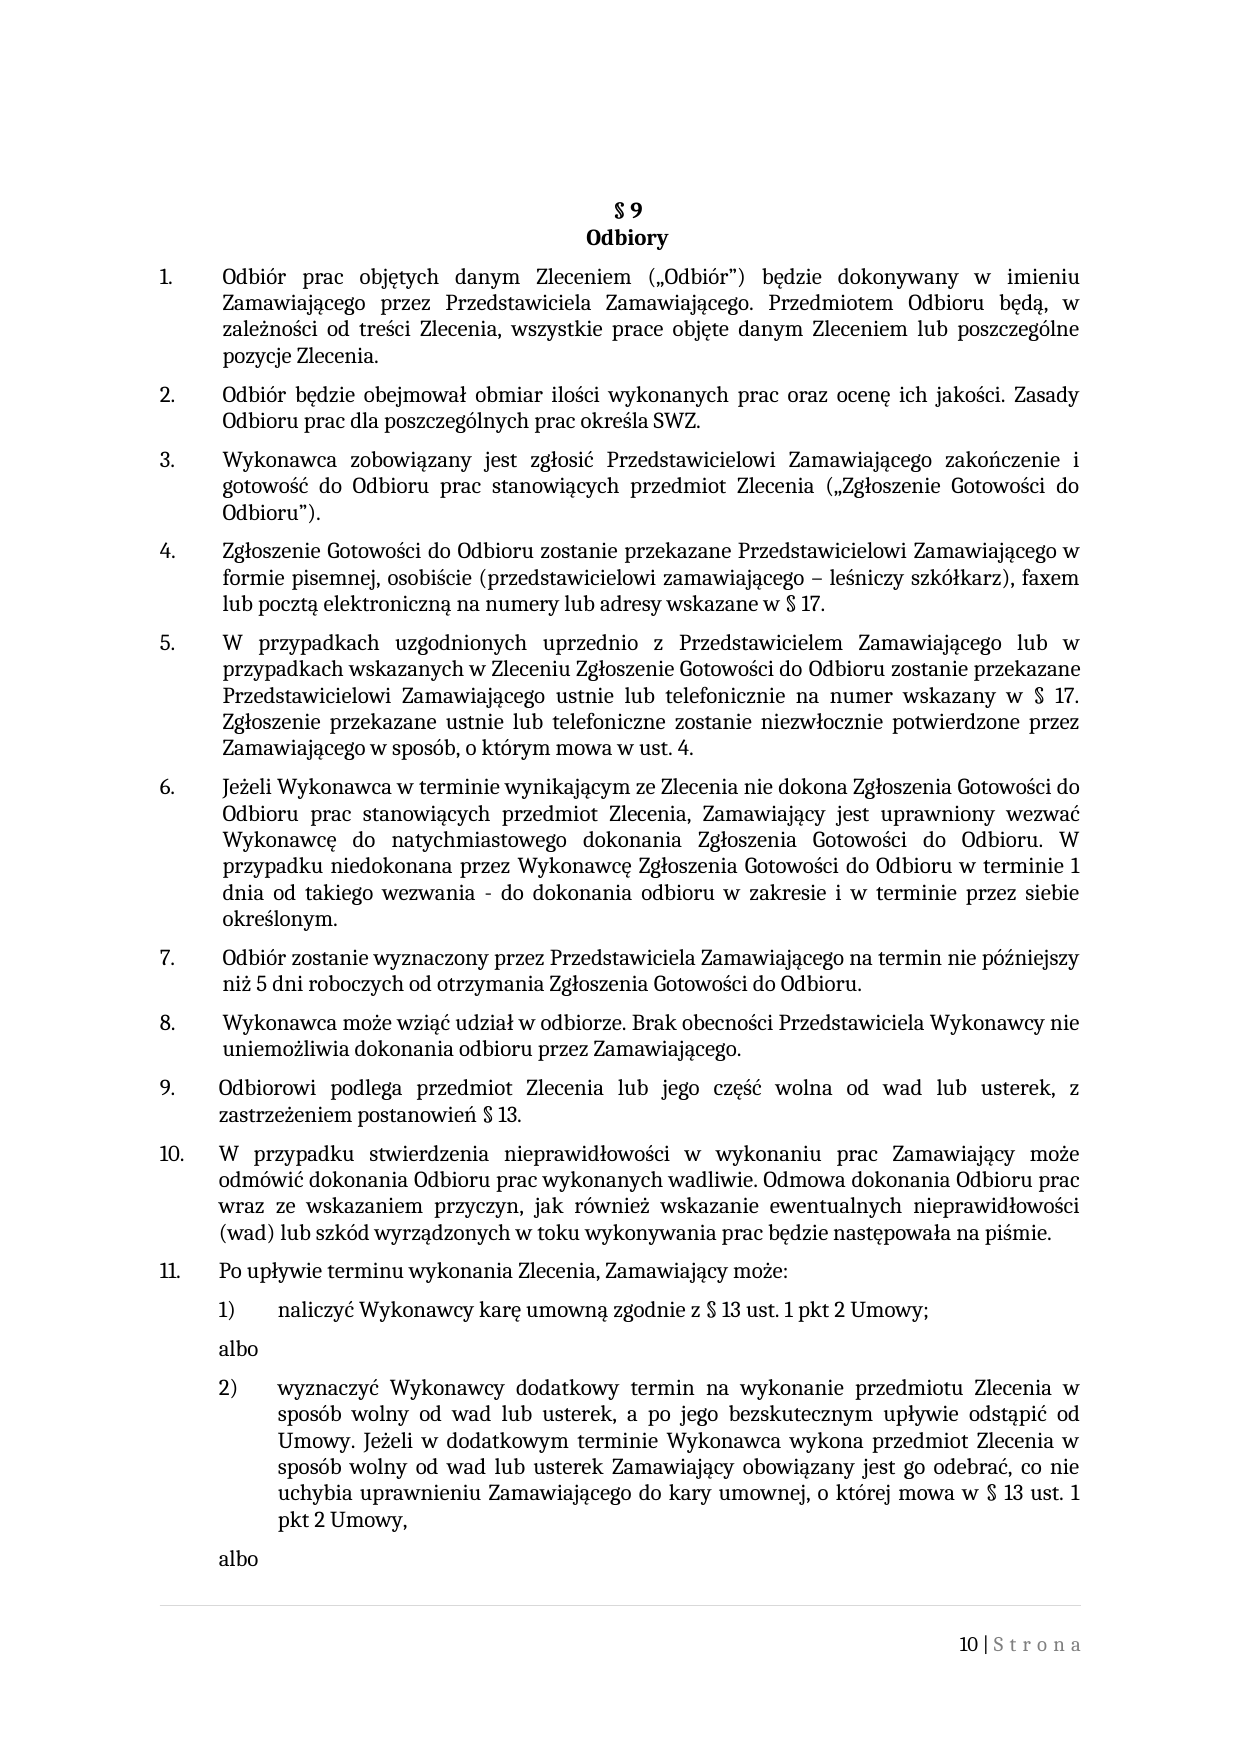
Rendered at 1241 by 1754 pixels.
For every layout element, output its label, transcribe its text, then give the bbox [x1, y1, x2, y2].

list Odbiór prac objętych danym Zleceniem („Odbiór”) będzie dokonywany w imieniu Zamawiającego przez Przedstawiciela Zamawiającego. Przedmiotem Odbioru będą, w zależności od treści Zlecenia, wszystkie prace objęte danym Zleceniem lub poszczególne pozycje Zlecenia. [159, 263, 1081, 369]
list naliczyć Wykonawcy karę umowną zgodnie z § 13 ust. 1 pkt 2 Umowy; [218, 1297, 1081, 1323]
text albo [218, 1336, 1081, 1362]
list Po upływie terminu wykonania Zlecenia, Zamawiający może: [159, 1258, 1081, 1284]
list Odbiór zostanie wyznaczony przez Przedstawiciela Zamawiającego na termin nie późniejszy niż 5 dni roboczych od otrzymania Zgłoszenia Gotowości do Odbioru. [159, 945, 1081, 997]
list Wykonawca może wziąć udział w odbiorze. Brak obecności Przedstawiciela Wykonawcy nie uniemożliwia dokonania odbioru przez Zamawiającego. [159, 1010, 1081, 1063]
list W przypadku stwierdzenia nieprawidłowości w wykonaniu prac Zamawiający może odmówić dokonania Odbioru prac wykonanych wadliwie. Odmowa dokonania Odbioru prac wraz ze wskazaniem przyczyn, jak również wskazanie ewentualnych nieprawidłowości (wad) lub szkód wyrządzonych w toku wykonywania prac będzie następowała na piśmie. [159, 1140, 1081, 1246]
text albo [218, 1545, 1081, 1572]
list Zgłoszenie Gotowości do Odbioru zostanie przekazane Przedstawicielowi Zamawiającego w formie pisemnej, osobiście (przedstawicielowi zamawiającego – leśniczy szkółkarz), faxem lub pocztą elektroniczną na numery lub adresy wskazane w § 17. [159, 538, 1081, 617]
list Odbiór będzie obejmował obmiar ilości wykonanych prac oraz ocenę ich jakości. Zasady Odbioru prac dla poszczególnych prac określa SWZ. [159, 381, 1081, 434]
list Odbiorowi podlega przedmiot Zlecenia lub jego część wolna od wad lub usterek, z zastrzeżeniem postanowień § 13. [159, 1075, 1081, 1128]
list W przypadkach uzgodnionych uprzednio z Przedstawicielem Zamawiającego lub w przypadkach wskazanych w Zleceniu Zgłoszenie Gotowości do Odbioru zostanie przekazane Przedstawicielowi Zamawiającego ustnie lub telefonicznie na numer wskazany w § 17. Zgłoszenie przekazane ustnie lub telefoniczne zostanie niezwłocznie potwierdzone przez Zamawiającego w sposób, o którym mowa w ust. 4. [159, 630, 1081, 762]
list wyznaczyć Wykonawcy dodatkowy termin na wykonanie przedmiotu Zlecenia w sposób wolny od wad lub usterek, a po jego bezskutecznym upływie odstąpić od Umowy. Jeżeli w dodatkowym terminie Wykonawca wykona przedmiot Zlecenia w sposób wolny od wad lub usterek Zamawiający obowiązany jest go odebrać, co nie uchybia uprawnieniu Zamawiającego do kary umownej, o której mowa w § 13 ust. 1 pkt 2 Umowy, [218, 1375, 1081, 1533]
list Jeżeli Wykonawca w terminie wynikającym ze Zlecenia nie dokona Zgłoszenia Gotowości do Odbioru prac stanowiących przedmiot Zlecenia, Zamawiający jest uprawniony wezwać Wykonawcę do natychmiastowego dokonania Zgłoszenia Gotowości do Odbioru. W przypadku niedokonana przez Wykonawcę Zgłoszenia Gotowości do Odbioru w terminie 1 dnia od takiego wezwania - do dokonania odbioru w zakresie i w terminie przez siebie określonym. [159, 774, 1081, 932]
text § 9 Odbiory [174, 198, 1081, 251]
list Wykonawca zobowiązany jest zgłosić Przedstawicielowi Zamawiającego zakończenie i gotowość do Odbioru prac stanowiących przedmiot Zlecenia („Zgłoszenie Gotowości do Odbioru”). [159, 447, 1081, 526]
